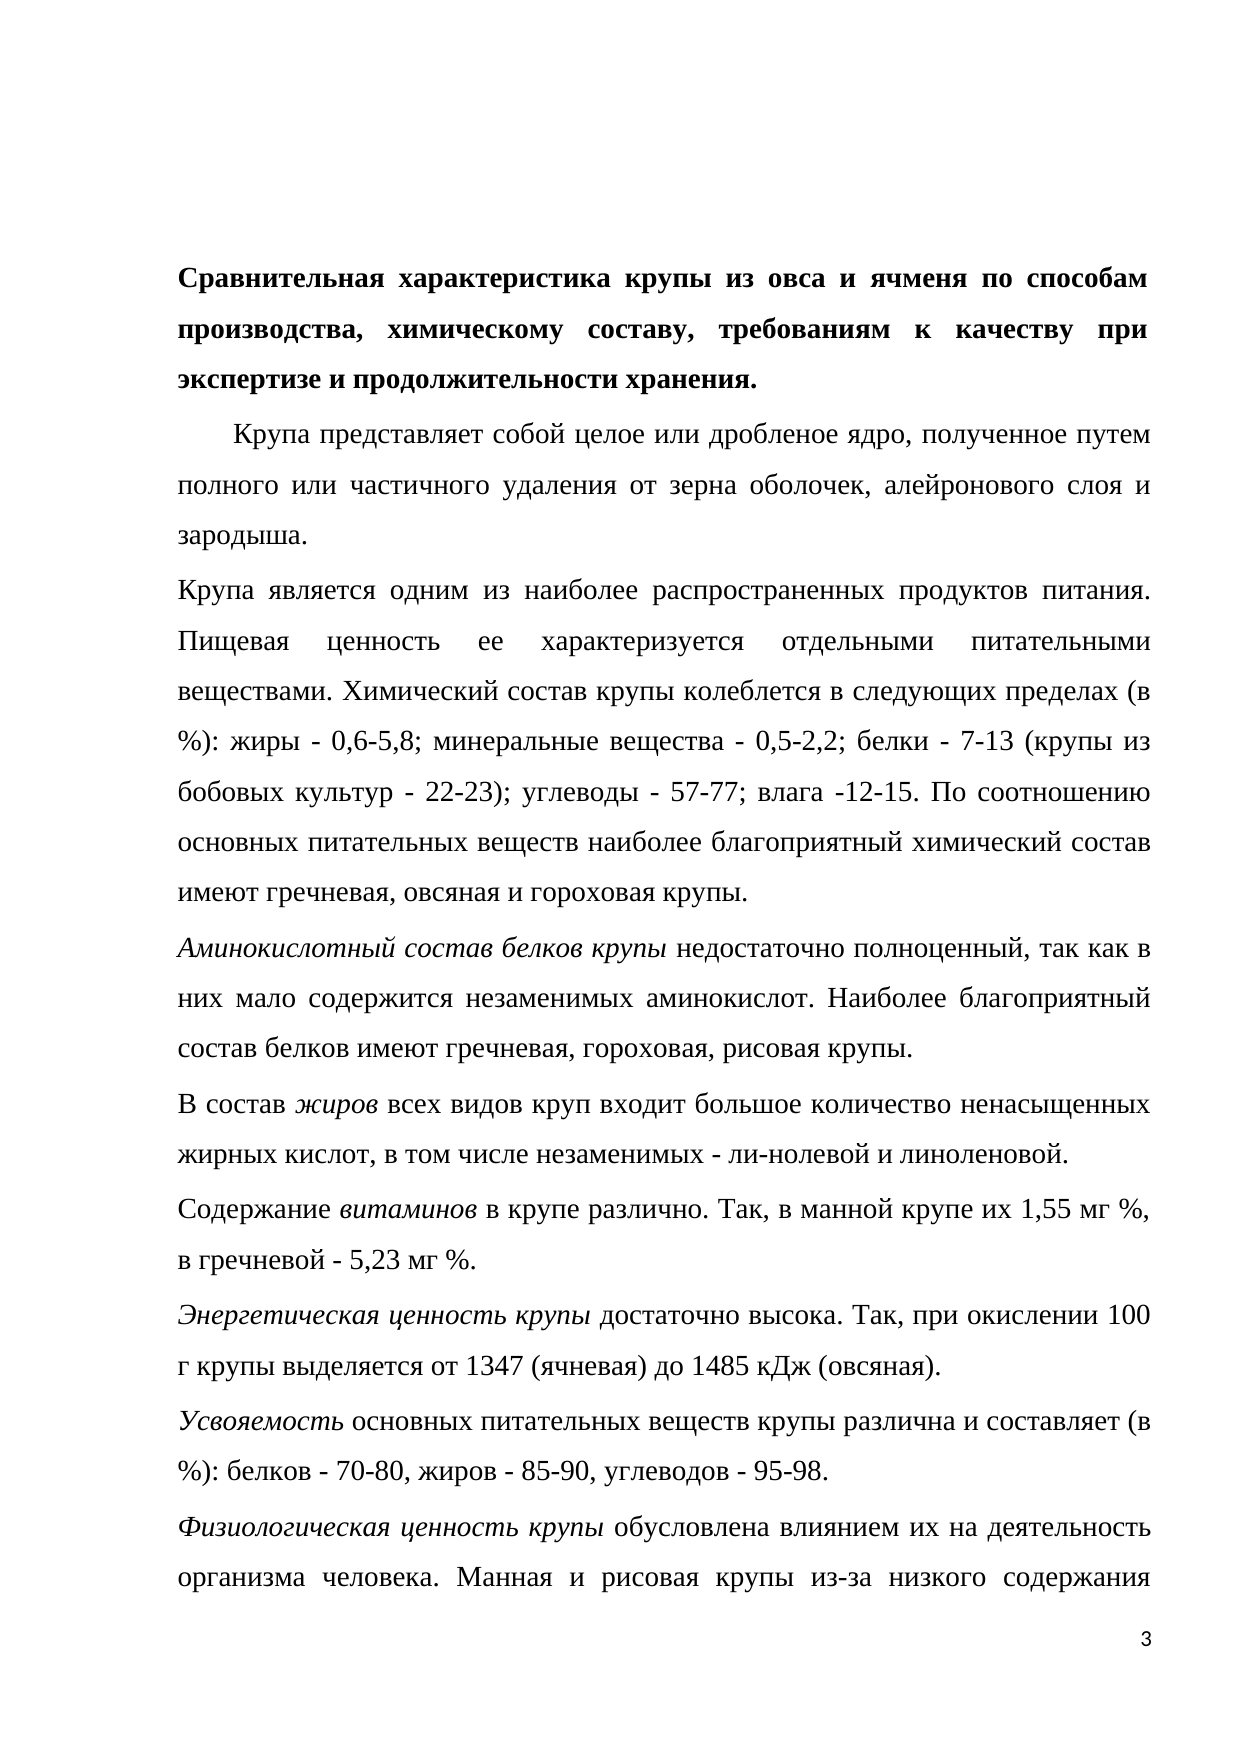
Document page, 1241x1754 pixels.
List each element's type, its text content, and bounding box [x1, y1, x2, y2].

text Аминокислотный состав белков крупы недостаточно полноценный, так как в них мало содержится незаменимых аминокислот. Наиболее благоприятный состав белков имеют гречневая, гороховая, рисовая крупы. [177, 930, 1152, 1064]
text Усвояемость основных питательных веществ крупы различна и составляет (в %): белков - 70-80, жиров - 85-90, углеводов - 95-98. [177, 1403, 1152, 1487]
text Энергетическая ценность крупы достаточно высока. Так, при окислении 100 г крупы выделяется от 1347 (ячневая) до 1485 кДж (овсяная). [177, 1297, 1152, 1381]
text Крупа представляет собой целое или дробленое ядро, полученное путем полного или частичного удаления от зерна оболочек, алейронового слоя и зародыша. [177, 416, 1152, 551]
text Сравнительная характеристика крупы из овса и ячменя по способам производства, химическому составу, требованиям к качеству при экспертизе и продолжительности хранения. [177, 260, 1148, 394]
text Крупа является одним из наиболее распространенных продуктов питания. Пищевая ценность ее характеризуется отдельными питательными веществами. Химический состав крупы колеблется в следующих пределах (в %): жиры - 0,6-5,8; минеральные вещества - 0,5-2,2; белки - 7-13 (крупы из бобовых культур - 22-23); углеводы - 57-77; влага -12-15. По соотношению основных питательных веществ наиболее благоприятный химический состав имеют гречневая, овсяная и гороховая крупы. [177, 572, 1152, 908]
text В состав жиров всех видов круп входит большое количество ненасыщенных жирных кислот, в том числе незаменимых - ли-нолевой и линоленовой. [177, 1086, 1152, 1170]
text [177, 1509, 1152, 1593]
text Содержание витаминов в крупе различно. Так, в манной крупе их 1,55 мг %, в гречневой - 5,23 мг %. [177, 1192, 1152, 1275]
